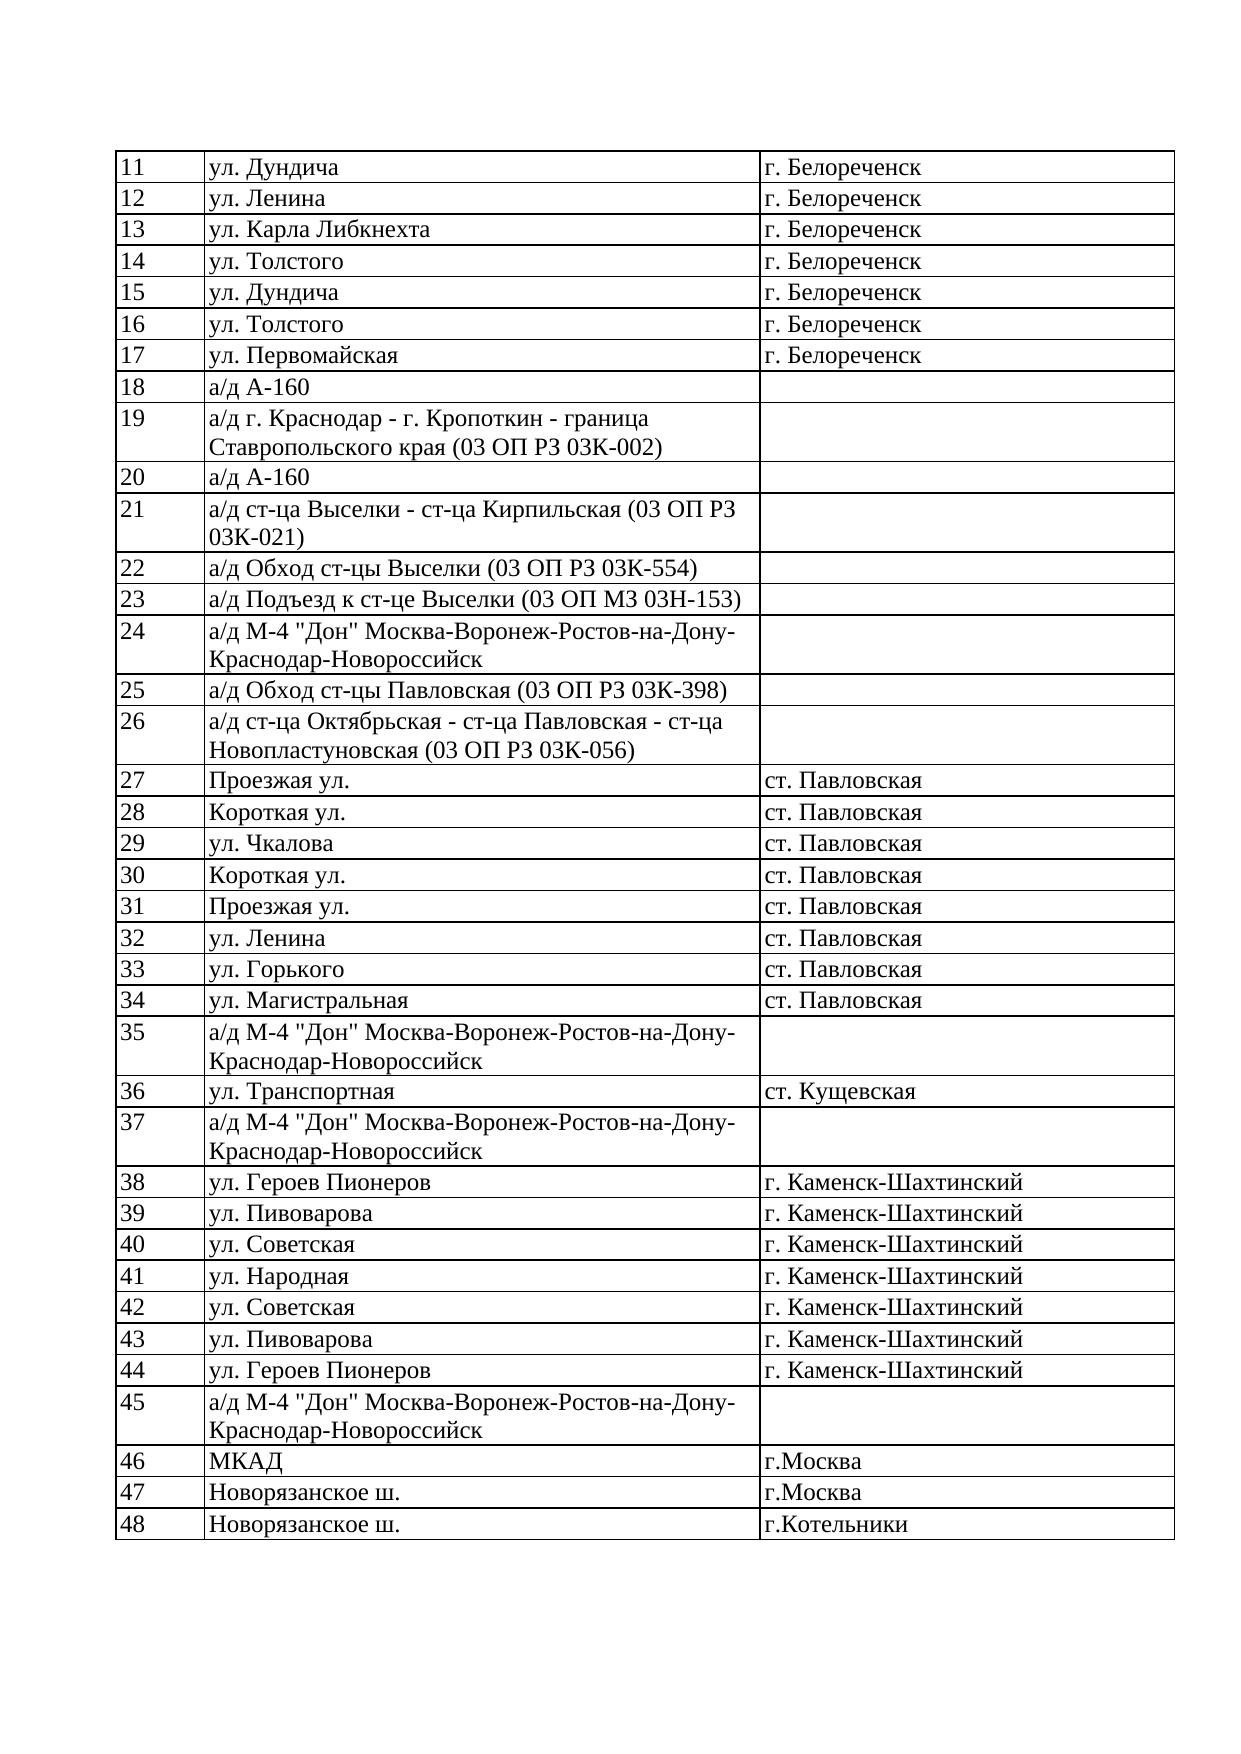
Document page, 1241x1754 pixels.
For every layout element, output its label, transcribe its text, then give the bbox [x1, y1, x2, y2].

table_cell 23 [117, 584, 204, 614]
table_cell ул. Толстого [205, 309, 759, 339]
table_cell Короткая ул. [205, 860, 759, 889]
table_cell 31 [117, 891, 204, 921]
table_cell ст. Кущевская [761, 1076, 1174, 1106]
table_cell г. Белореченск [761, 277, 1174, 307]
table_cell г. Каменск-Шахтинский [761, 1355, 1174, 1385]
table_cell г. Белореченск [761, 340, 1174, 370]
table_cell г. Белореченск [761, 309, 1174, 339]
table_cell [761, 462, 1174, 492]
table_cell г. Каменск-Шахтинский [761, 1261, 1174, 1291]
table_cell ул. Карла Либкнехта [205, 215, 759, 244]
table_cell Проезжая ул. [205, 765, 759, 795]
table_cell ст. Павловская [761, 986, 1174, 1015]
table_cell ст. Павловская [761, 954, 1174, 984]
table_cell 18 [117, 372, 204, 402]
table_cell 13 [117, 215, 204, 244]
table_cell ул. Магистральная [205, 986, 759, 1015]
table_cell ул. Первомайская [205, 340, 759, 370]
table_cell [761, 1387, 1174, 1444]
table_cell г. Белореченск [761, 246, 1174, 276]
table_cell 41 [117, 1261, 204, 1291]
table_cell 22 [117, 553, 204, 583]
table_cell а/д Обход ст-цы Павловская (03 ОП РЗ 03К-398) [205, 675, 759, 705]
table_cell ул. Ленина [205, 183, 759, 213]
table_cell ул. Народная [205, 1261, 759, 1291]
table_cell а/д ст-ца Выселки - ст-ца Кирпильская (03 ОП РЗ 03К-021) [205, 494, 759, 551]
table_cell 46 [117, 1446, 204, 1476]
table_cell [761, 706, 1174, 764]
table_cell г. Каменск-Шахтинский [761, 1324, 1174, 1354]
table_cell г.Москва [761, 1446, 1174, 1476]
table_cell ул. Транспортная [205, 1076, 759, 1106]
table_cell [761, 675, 1174, 705]
table_cell а/д г. Краснодар - г. Кропоткин - граница Ставропольского края (03 ОП РЗ 03К-002) [205, 403, 759, 461]
table_cell 27 [117, 765, 204, 795]
table_cell 11 [117, 152, 204, 181]
table_cell ст. Павловская [761, 828, 1174, 858]
table_cell 36 [117, 1076, 204, 1106]
table_cell 37 [117, 1108, 204, 1165]
table_cell 43 [117, 1324, 204, 1354]
table_cell г. Белореченск [761, 152, 1174, 181]
table_cell 38 [117, 1167, 204, 1196]
table_cell ул. Пивоварова [205, 1324, 759, 1354]
table_cell 17 [117, 340, 204, 370]
table_cell ул. Горького [205, 954, 759, 984]
table_cell ул. Ленина [205, 923, 759, 952]
table_cell 40 [117, 1230, 204, 1259]
table_cell ул. Толстого [205, 246, 759, 276]
table_cell ул. Советская [205, 1292, 759, 1322]
table_cell [761, 494, 1174, 551]
table_cell [761, 372, 1174, 402]
table_cell 16 [117, 309, 204, 339]
table_cell [761, 1017, 1174, 1074]
table_cell Короткая ул. [205, 797, 759, 827]
table_cell 48 [117, 1509, 204, 1539]
table_cell ул. Героев Пионеров [205, 1355, 759, 1385]
table_cell 32 [117, 923, 204, 952]
table_cell МКАД [205, 1446, 759, 1476]
table_cell 44 [117, 1355, 204, 1385]
table_cell г. Каменск-Шахтинский [761, 1167, 1174, 1196]
table_cell 21 [117, 494, 204, 551]
table_cell а/д Подъезд к ст-це Выселки (03 ОП МЗ 03Н-153) [205, 584, 759, 614]
table_cell а/д М-4 "Дон" Москва-Воронеж-Ростов-на-Дону-Краснодар-Новороссийск [205, 1387, 759, 1444]
table_cell ул. Чкалова [205, 828, 759, 858]
table_cell 25 [117, 675, 204, 705]
table_cell [761, 584, 1174, 614]
table_cell 29 [117, 828, 204, 858]
table_cell г. Каменск-Шахтинский [761, 1230, 1174, 1259]
table_cell 28 [117, 797, 204, 827]
table_cell 33 [117, 954, 204, 984]
table_cell 14 [117, 246, 204, 276]
table_cell 24 [117, 616, 204, 673]
table_cell 15 [117, 277, 204, 307]
table_cell 39 [117, 1198, 204, 1228]
table_cell а/д А-160 [205, 462, 759, 492]
table_cell 20 [117, 462, 204, 492]
table_cell ул. Пивоварова [205, 1198, 759, 1228]
table_cell 42 [117, 1292, 204, 1322]
table_cell г. Каменск-Шахтинский [761, 1292, 1174, 1322]
table_cell а/д М-4 "Дон" Москва-Воронеж-Ростов-на-Дону-Краснодар-Новороссийск [205, 616, 759, 673]
table_cell г.Москва [761, 1477, 1174, 1507]
table_cell г. Белореченск [761, 183, 1174, 213]
table_cell г. Каменск-Шахтинский [761, 1198, 1174, 1228]
table_cell ул. Советская [205, 1230, 759, 1259]
table_cell г.Котельники [761, 1509, 1174, 1539]
table_cell 34 [117, 986, 204, 1015]
table_cell а/д А-160 [205, 372, 759, 402]
table_cell ст. Павловская [761, 765, 1174, 795]
table_cell а/д М-4 "Дон" Москва-Воронеж-Ростов-на-Дону-Краснодар-Новороссийск [205, 1108, 759, 1165]
table_cell [761, 1108, 1174, 1165]
table_cell 26 [117, 706, 204, 764]
table_cell а/д Обход ст-цы Выселки (03 ОП РЗ 03К-554) [205, 553, 759, 583]
table_cell [761, 403, 1174, 461]
table_cell ст. Павловская [761, 923, 1174, 952]
table_cell а/д ст-ца Октябрьская - ст-ца Павловская - ст-ца Новопластуновская (03 ОП РЗ 03К-056) [205, 706, 759, 764]
table_cell 47 [117, 1477, 204, 1507]
table_cell г. Белореченск [761, 215, 1174, 244]
table_cell 30 [117, 860, 204, 889]
table_cell 12 [117, 183, 204, 213]
table_cell Новорязанское ш. [205, 1477, 759, 1507]
table_cell а/д М-4 "Дон" Москва-Воронеж-Ростов-на-Дону-Краснодар-Новороссийск [205, 1017, 759, 1074]
table_cell ст. Павловская [761, 891, 1174, 921]
table_cell ст. Павловская [761, 797, 1174, 827]
table_cell ст. Павловская [761, 860, 1174, 889]
table_cell [761, 553, 1174, 583]
table_cell ул. Дундича [205, 277, 759, 307]
table_cell 45 [117, 1387, 204, 1444]
table_cell 35 [117, 1017, 204, 1074]
table_cell [761, 616, 1174, 673]
table_cell ул. Героев Пионеров [205, 1167, 759, 1196]
table_cell Новорязанское ш. [205, 1509, 759, 1539]
table_cell 19 [117, 403, 204, 461]
table_cell ул. Дундича [205, 152, 759, 181]
table_cell Проезжая ул. [205, 891, 759, 921]
